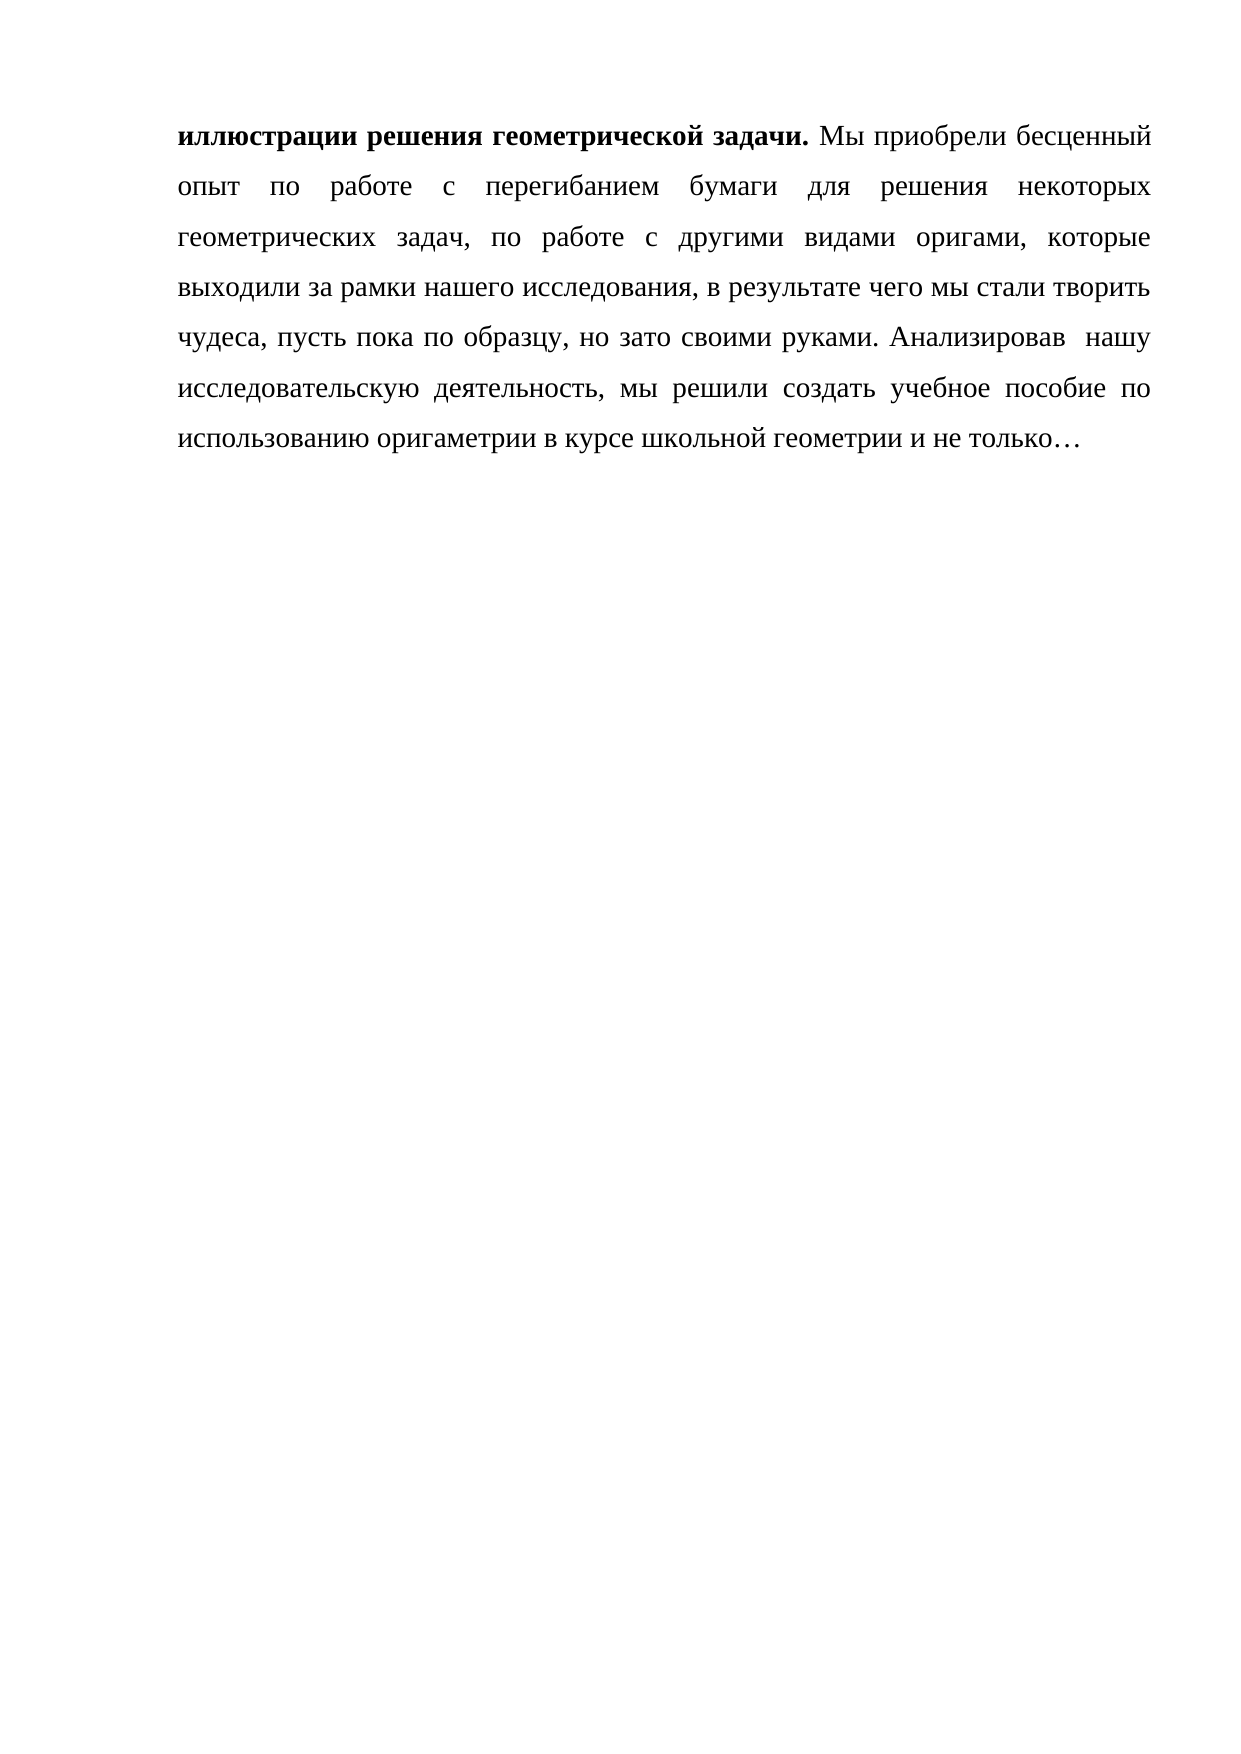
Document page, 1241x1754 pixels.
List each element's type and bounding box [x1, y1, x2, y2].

text [177, 118, 1152, 453]
